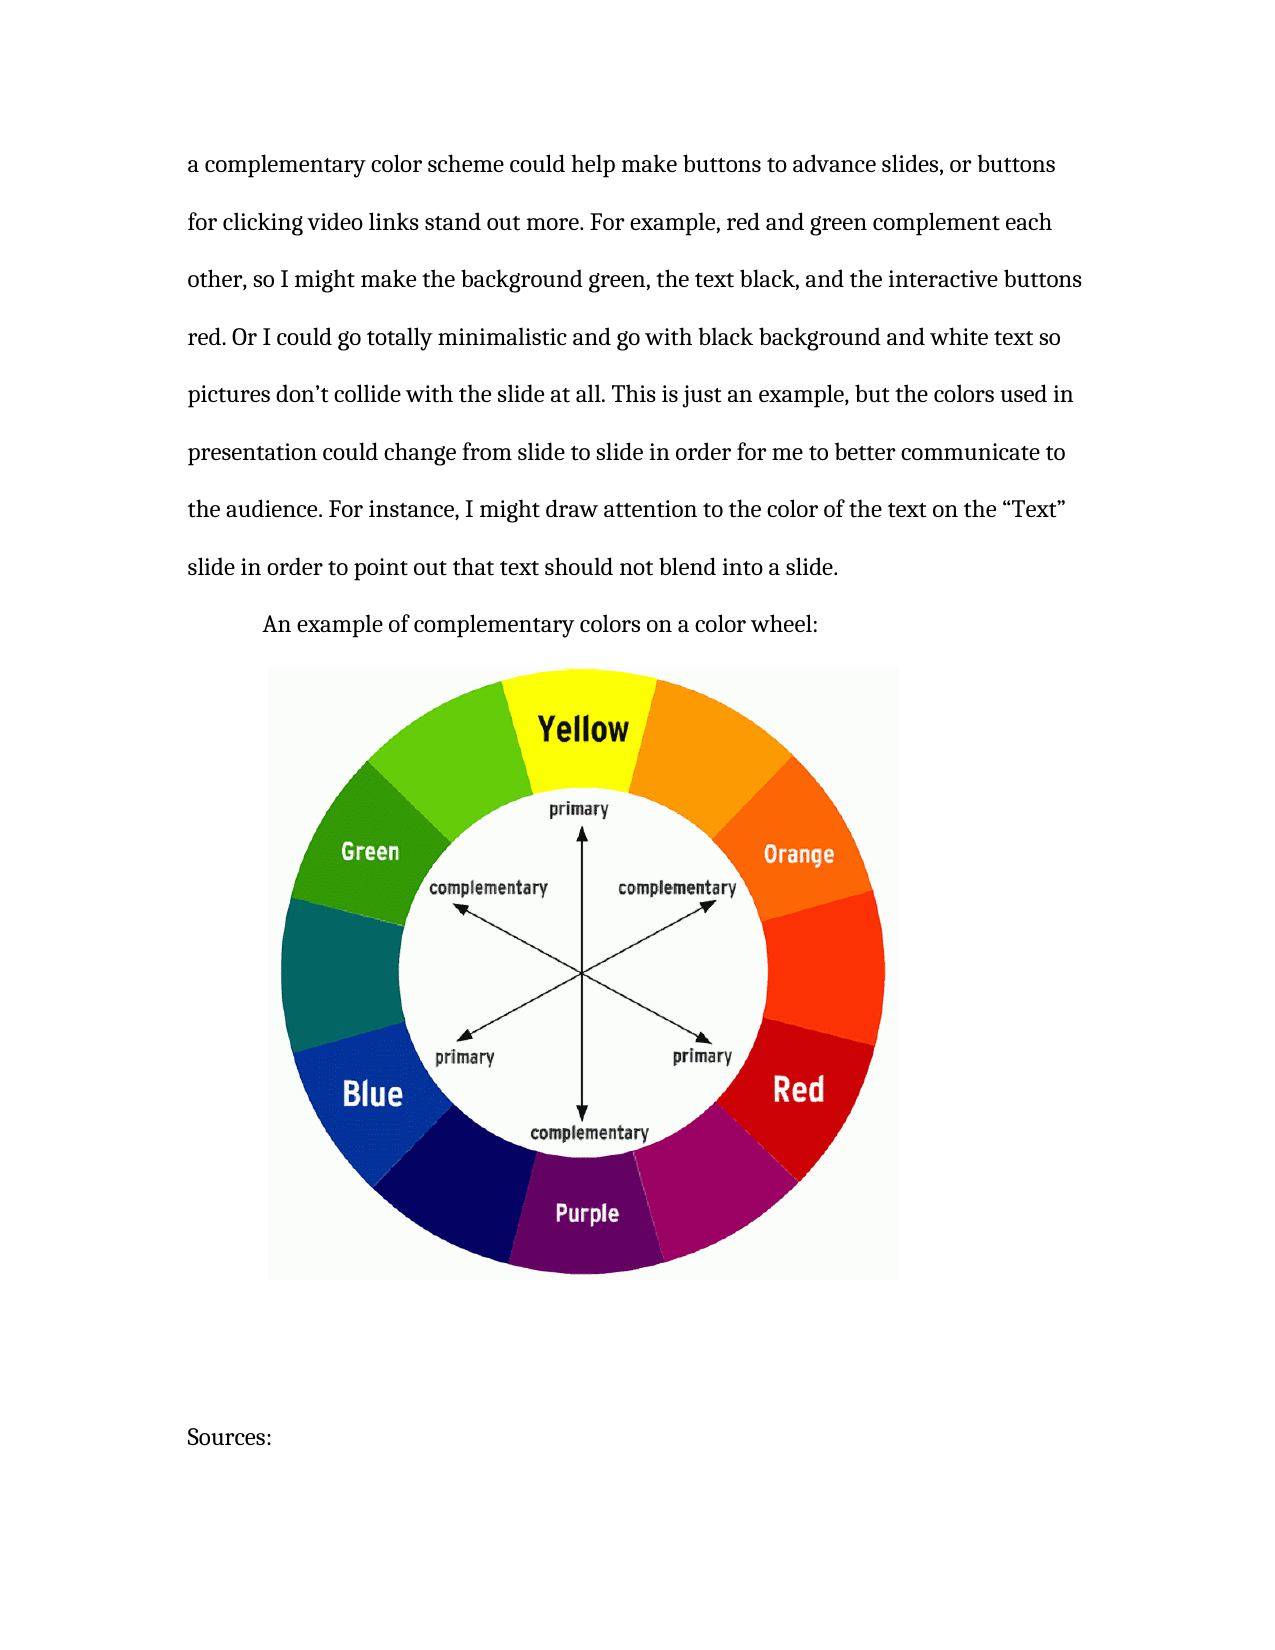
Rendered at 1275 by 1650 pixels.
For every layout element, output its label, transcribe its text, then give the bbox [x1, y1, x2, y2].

text An example of complementary colors on a color wheel: [187, 610, 1087, 639]
text Sources: [187, 1423, 1087, 1452]
picture [268, 667, 900, 1280]
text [187, 150, 1087, 581]
